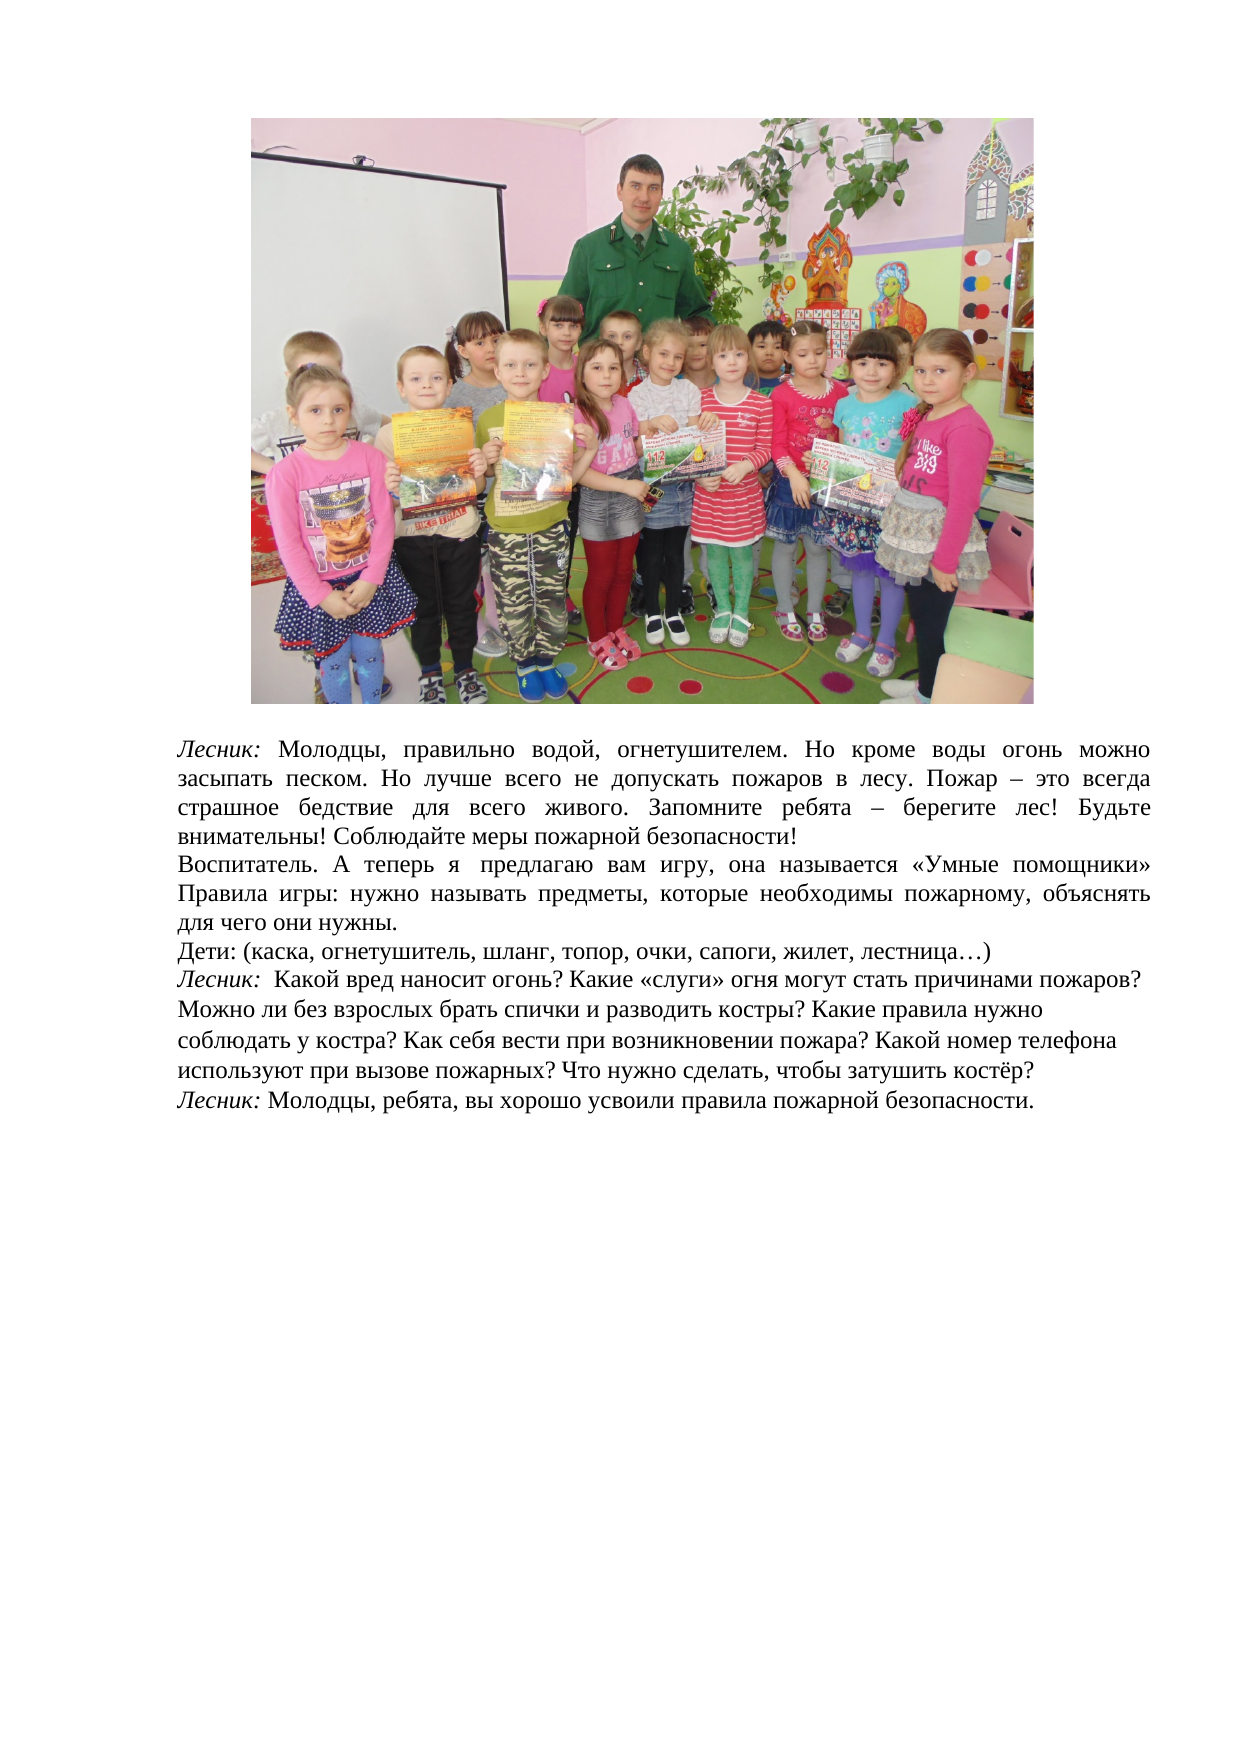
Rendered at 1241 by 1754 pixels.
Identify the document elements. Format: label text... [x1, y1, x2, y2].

text Воспитатель. А теперь я предлагаю вам игру, она называется «Умные помощники» Правила игры: нужно называть предметы, которые необходимы пожарному, объяснять для чего они нужны. [177, 849, 1152, 936]
text Лесник: Молодцы, правильно водой, огнетушителем. Но кроме воды огонь можно засыпать песком. Но лучше всего не допускать пожаров в лесу. Пожар – это всегда страшное бедствие для всего живого. Запомните ребята – берегите лес! Будьте внимательны! Соблюдайте меры пожарной безопасности! [177, 734, 1152, 849]
picture [251, 118, 1034, 704]
text Лесник: Какой вред наносит огонь? Какие «слуги» огня могут стать причинами пожаров? Можно ли без взрослых брать спички и разводить костры? Какие правила нужно соблюдать у костра? Как себя вести при возникновении пожара? Какой номер телефона используют при вызове пожарных? Что нужно сделать, чтобы затушить костёр? [177, 964, 1152, 1085]
text Дети: (каска, огнетушитель, шланг, топор, очки, сапоги, жилет, лестница…) [177, 936, 1152, 964]
text Лесник: Молодцы, ребята, вы хорошо усвоили правила пожарной безопасности. [177, 1085, 1152, 1114]
